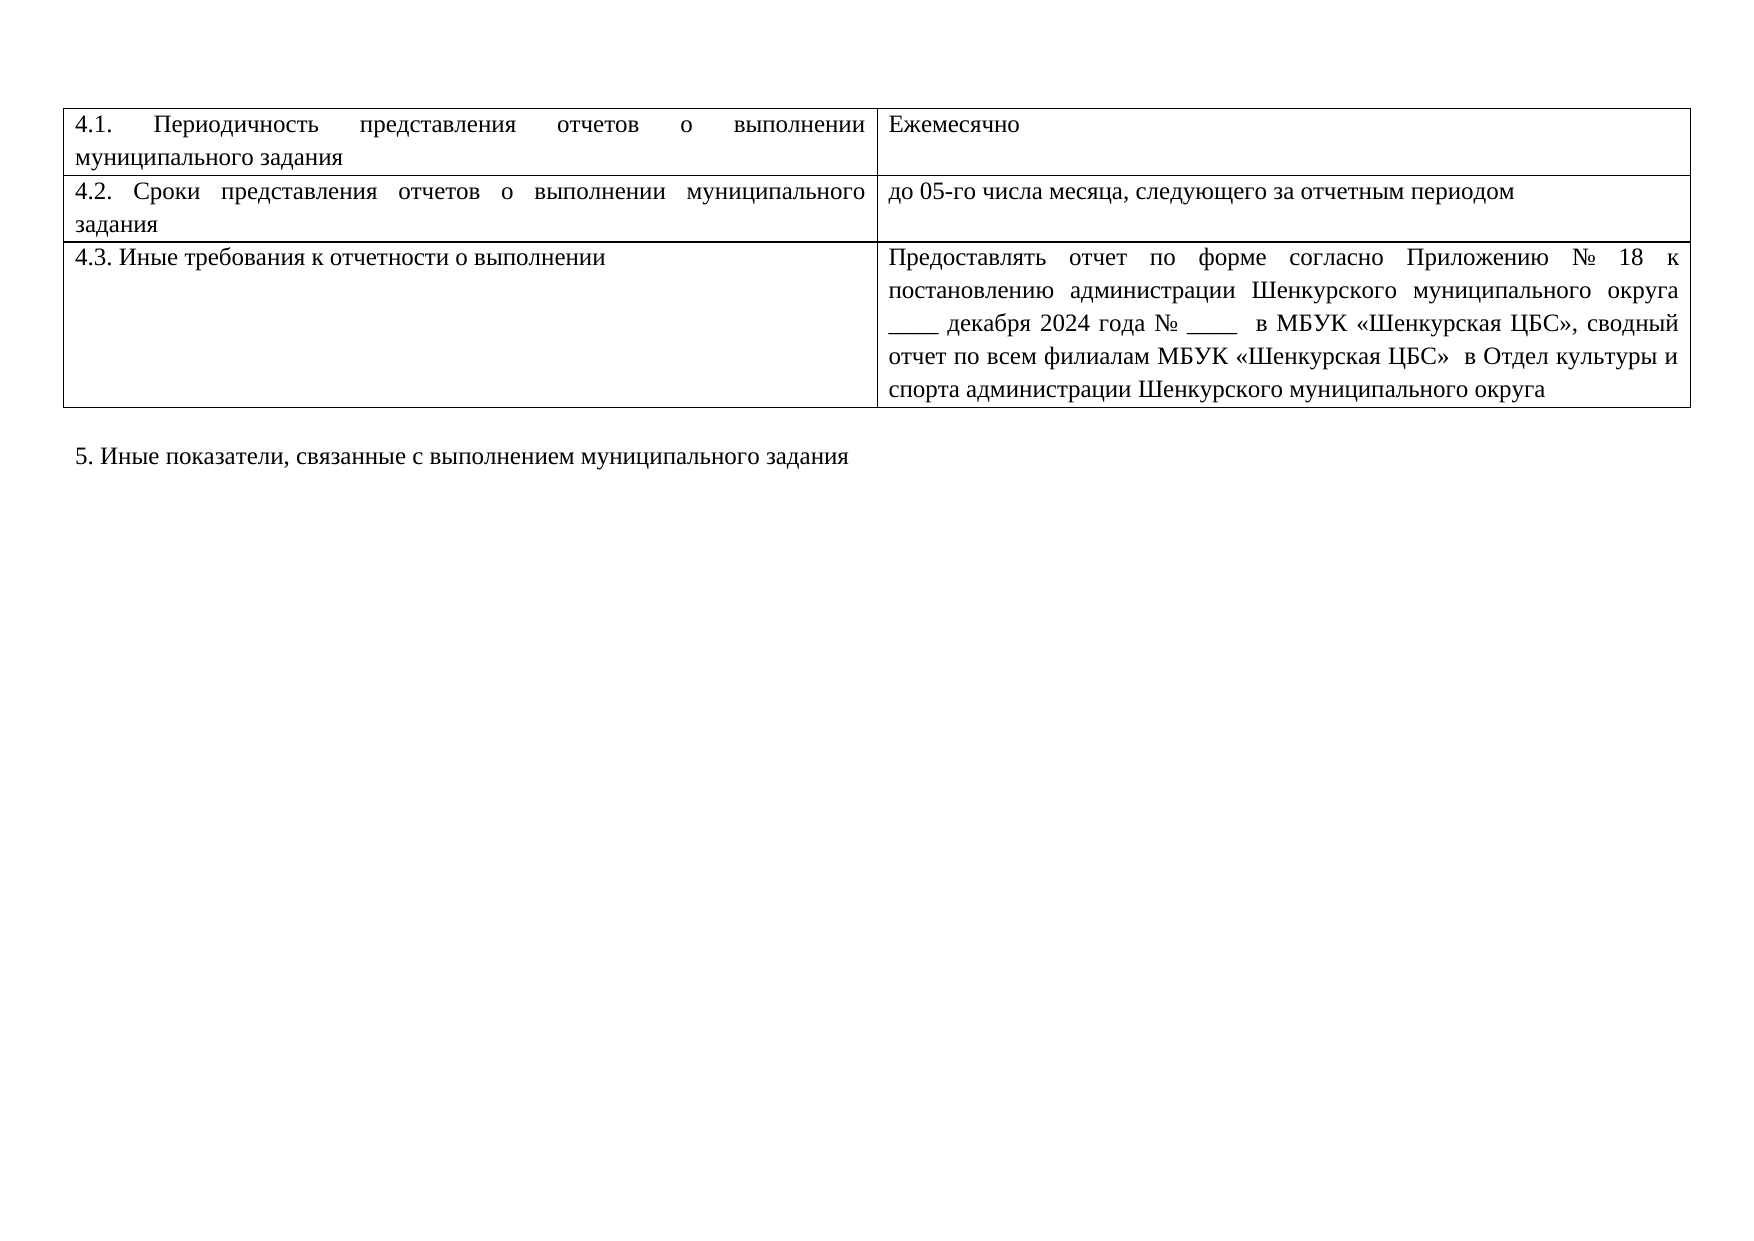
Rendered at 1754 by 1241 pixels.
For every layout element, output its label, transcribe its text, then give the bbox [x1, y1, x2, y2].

table_header Ежемесячно [878, 109, 1690, 175]
table_header 4.1. Периодичность представления отчетов о выполнении муниципального задания [64, 109, 877, 175]
table_cell 4.2. Сроки представления отчетов о выполнении муниципального задания [64, 176, 877, 241]
table_cell до 05-го числа месяца, следующего за отчетным периодом [878, 176, 1690, 241]
table_cell Предоставлять отчет по форме согласно Приложению № 18 к постановлению администрации Шенкурского муниципального округа ____ декабря 2024 года № ____ в МБУК «Шенкурская ЦБС», сводный отчет по всем филиалам МБУК «Шенкурская ЦБС» в Отдел культуры и спорта администрации Шенкурского муниципального округа [878, 243, 1690, 407]
table_cell 4.3. Иные требования к отчетности о выполнении [64, 243, 877, 407]
text 5. Иные показатели, связанные с выполнением муниципального задания [75, 441, 1679, 470]
